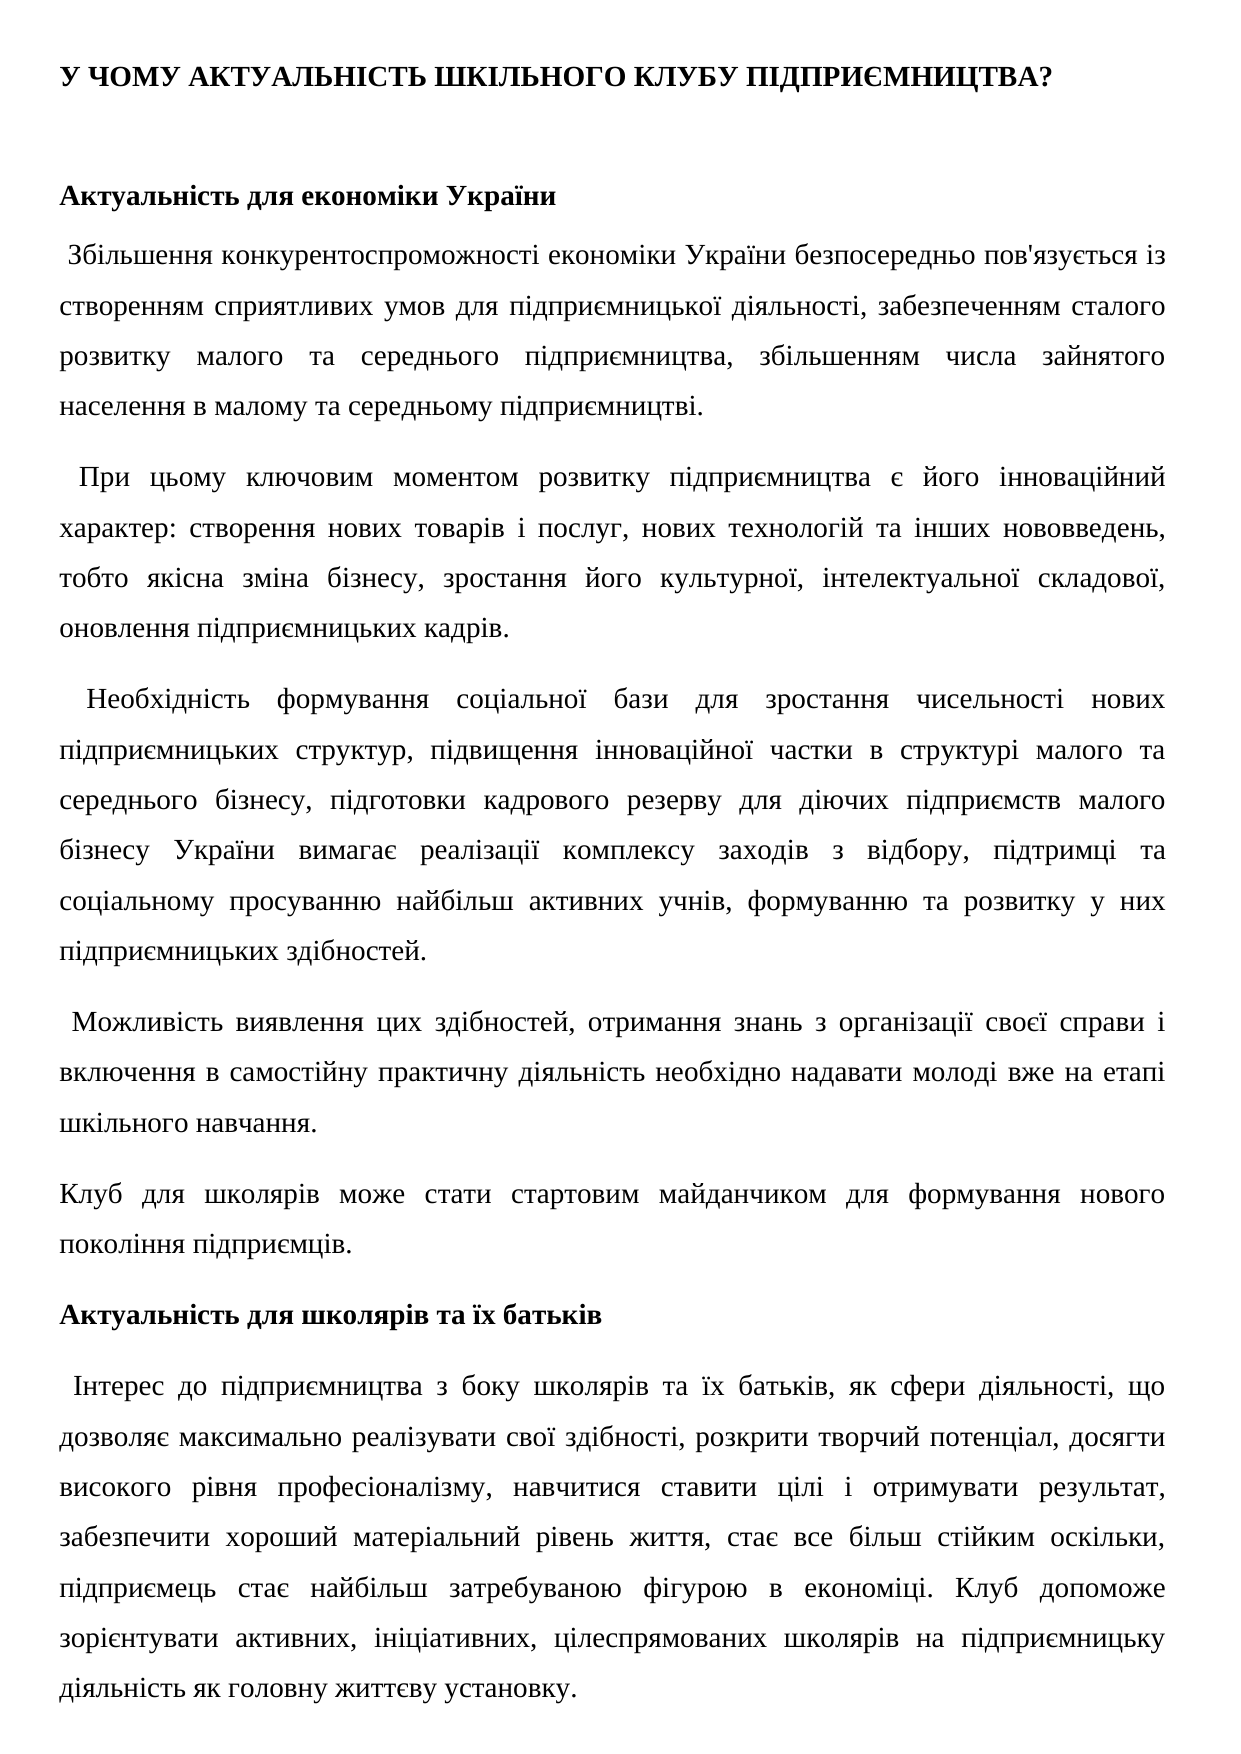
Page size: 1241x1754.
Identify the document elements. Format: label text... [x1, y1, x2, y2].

text При цьому ключовим моментом розвитку підприємництва є його інноваційний характер: створення нових товарів і послуг, нових технологій та інших нововведень, тобто якісна зміна бізнесу, зростання його культурної, інтелектуальної складової, оновлення підприємницьких кадрів. [59, 459, 1167, 644]
text Клуб для школярів може стати стартовим майданчиком для формування нового покоління підприємців. [59, 1176, 1167, 1260]
text Інтерес до підприємництва з боку школярів та їх батьків, як сфери діяльності, що дозволяє максимально реалізувати свої здібності, розкрити творчий потенціал, досягти високого рівня професіоналізму, навчитися ставити цілі і отримувати результат, забезпечити хороший матеріальний рівень життя, стає все більш стійким оскільки, підприємець стає найбільш затребуваною фігурою в економіці. Клуб допоможе зорієнтувати активних, ініціативних, цілеспрямованих школярів на підприємницьку діяльність як головну життєву установку. [59, 1368, 1167, 1704]
text У ЧОМУ АКТУАЛЬНІСТЬ ШКІЛЬНОГО КЛУБУ ПІДПРИЄМНИЦТВА? [59, 59, 1167, 93]
text Актуальність для школярів та їх батьків [59, 1297, 1167, 1331]
text Можливість виявлення цих здібностей, отримання знань з організації своєї справи і включення в самостійну практичну діяльність необхідно надавати молоді вже на етапі шкільного навчання. [59, 1004, 1167, 1138]
text Актуальність для економіки України [59, 178, 1167, 211]
text Необхідність формування соціальної бази для зростання чисельності нових підприємницьких структур, підвищення інноваційної частки в структурі малого та середнього бізнесу, підготовки кадрового резерву для діючих підприємств малого бізнесу України вимагає реалізації комплексу заходів з відбору, підтримці та соціальному просуванню найбільш активних учнів, формуванню та розвитку у них підприємницьких здібностей. [59, 681, 1167, 967]
text Збільшення конкурентоспроможності економіки України безпосередньо пов'язується із створенням сприятливих умов для підприємницької діяльності, забезпеченням сталого розвитку малого та середнього підприємництва, збільшенням числа зайнятого населення в малому та середньому підприємництві. [59, 237, 1167, 422]
